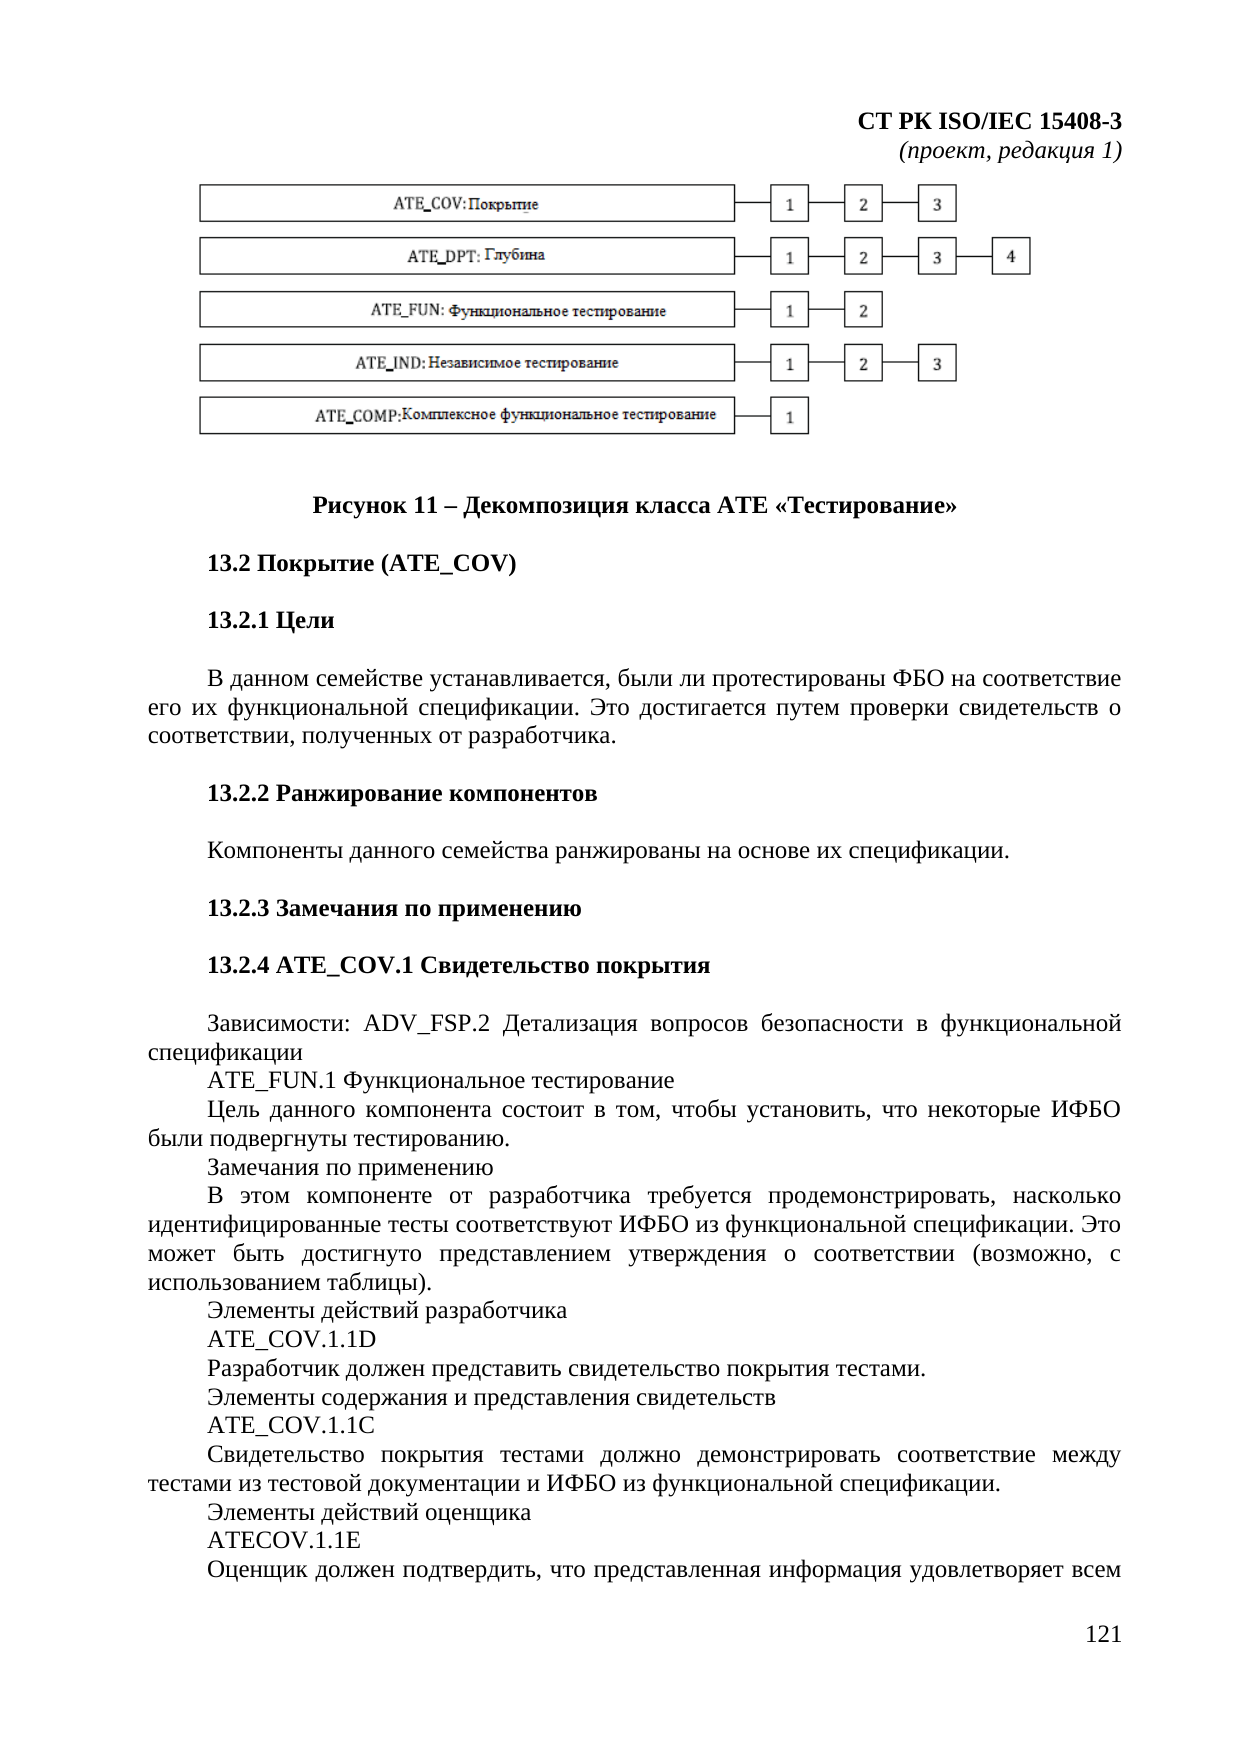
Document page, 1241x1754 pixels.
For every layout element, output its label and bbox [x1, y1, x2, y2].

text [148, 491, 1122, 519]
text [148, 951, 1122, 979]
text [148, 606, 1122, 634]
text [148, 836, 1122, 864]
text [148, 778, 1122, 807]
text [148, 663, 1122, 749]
picture [147, 163, 1062, 462]
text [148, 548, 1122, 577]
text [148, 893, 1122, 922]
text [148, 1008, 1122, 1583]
